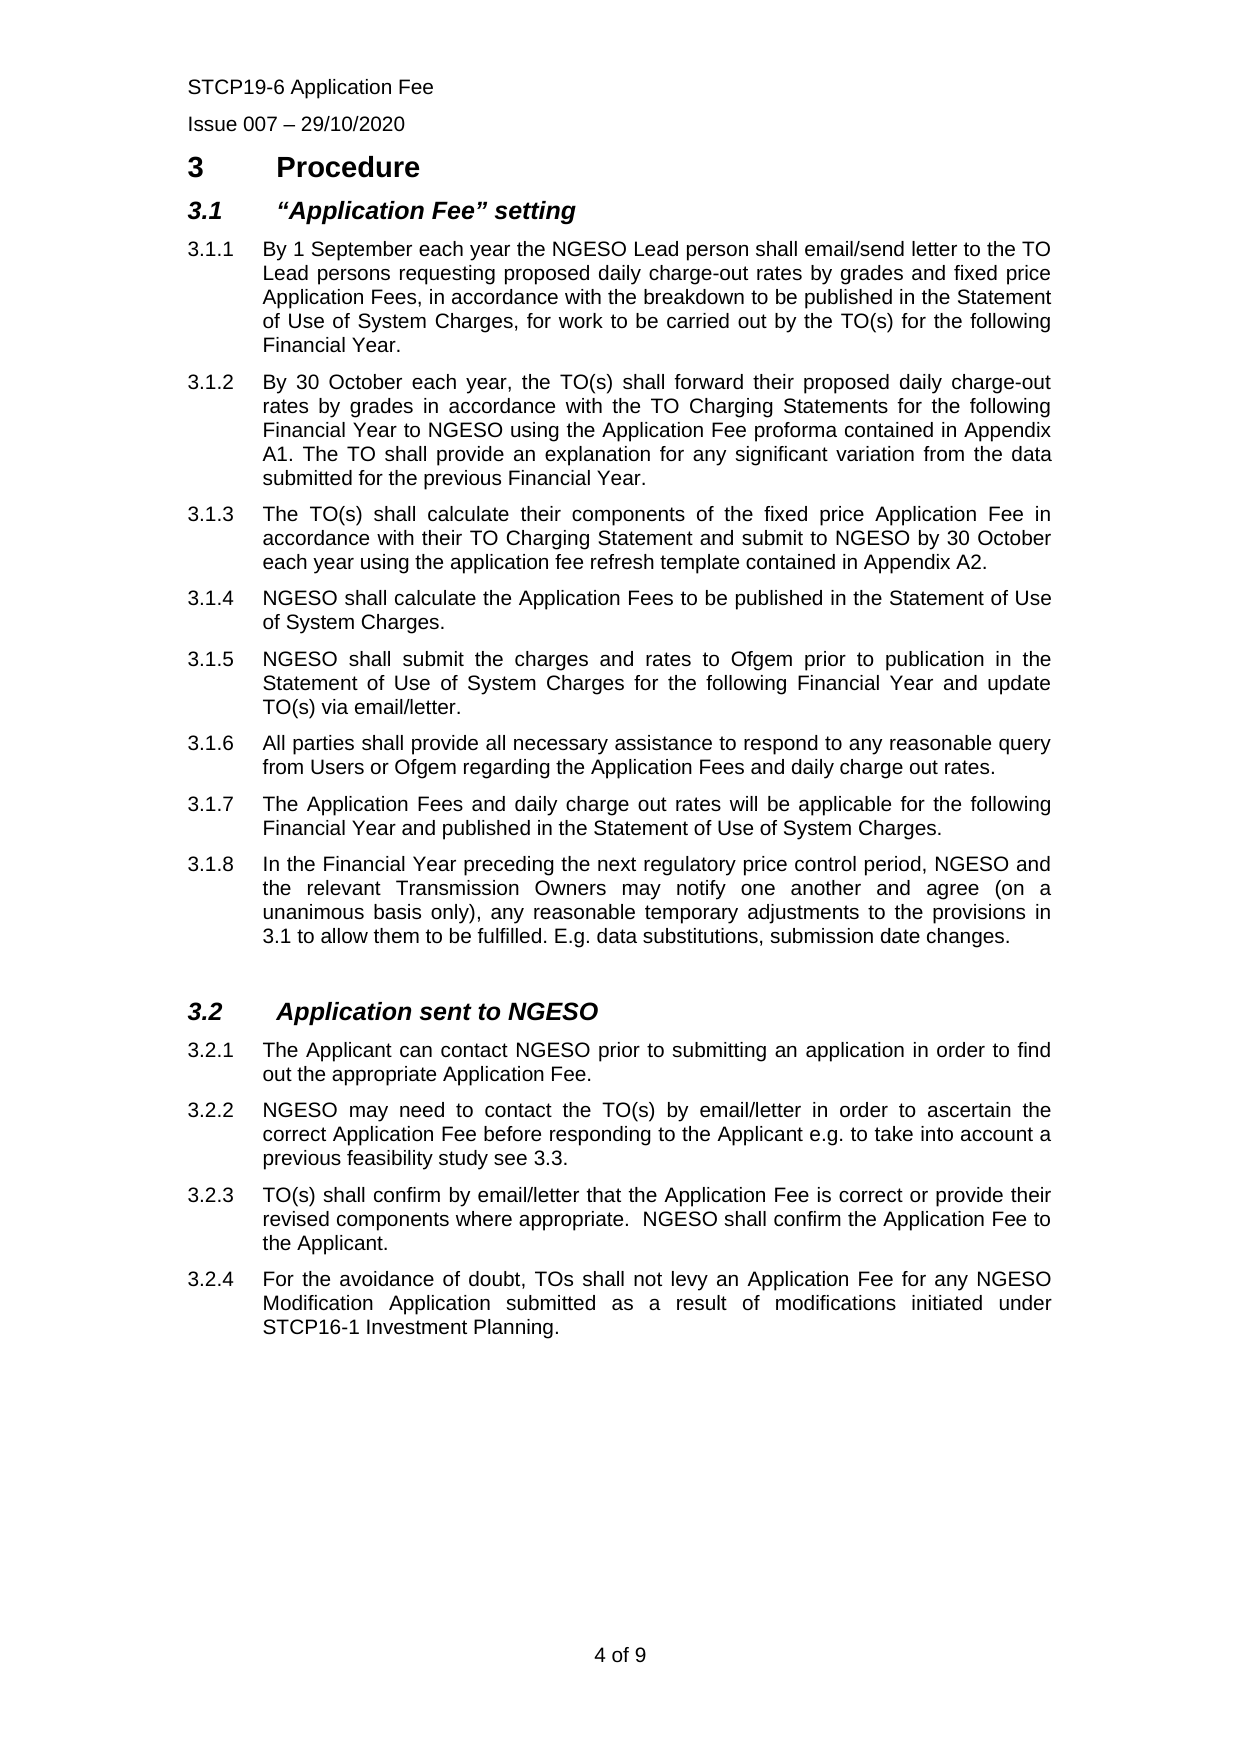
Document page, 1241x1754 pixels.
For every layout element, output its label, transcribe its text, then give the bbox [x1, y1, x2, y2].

subtitle The TO(s) shall calculate their components of the fixed price Application Fee in accordance with their TO Charging Statement and submit to NGESO by 30 October each year using the application fee refresh template contained in Appendix A2. [187, 502, 1053, 574]
subtitle Application sent to NGESO [187, 997, 1053, 1025]
subtitle Procedure [187, 150, 1053, 183]
subtitle TO(s) shall confirm by email/letter that the Application Fee is correct or provide their revised components where appropriate. NGESO shall confirm the Application Fee to the Applicant. [187, 1183, 1053, 1254]
subtitle NGESO shall calculate the Application Fees to be published in the Statement of Use of System Charges. [187, 586, 1053, 634]
subtitle The Application Fees and daily charge out rates will be applicable for the following Financial Year and published in the Statement of Use of System Charges. [187, 791, 1053, 839]
subtitle By 1 September each year the NGESO Lead person shall email/send letter to the TO Lead persons requesting proposed daily charge-out rates by grades and fixed price Application Fees, in accordance with the breakdown to be published in the Statement of Use of System Charges, for work to be carried out by the TO(s) for the following Financial Year. [187, 237, 1053, 357]
subtitle NGESO may need to contact the TO(s) by email/letter in order to ascertain the correct Application Fee before responding to the Applicant e.g. to take into account a previous feasibility study see 3.3. [187, 1098, 1053, 1170]
subtitle By 30 October each year, the TO(s) shall forward their proposed daily charge-out rates by grades in accordance with the TO Charging Statements for the following Financial Year to NGESO using the Application Fee proforma contained in Appendix A1. The TO shall provide an explanation for any significant variation from the data submitted for the previous Financial Year. [187, 369, 1053, 489]
subtitle “Application Fee” setting [187, 196, 1053, 225]
subtitle The Applicant can contact NGESO prior to submitting an application in order to find out the appropriate Application Fee. [187, 1038, 1053, 1086]
subtitle All parties shall provide all necessary assistance to respond to any reasonable query from Users or Ofgem regarding the Application Fees and daily charge out rates. [187, 731, 1053, 779]
subtitle NGESO shall submit the charges and rates to Ofgem prior to publication in the Statement of Use of System Charges for the following Financial Year and update TO(s) via email/letter. [187, 647, 1053, 718]
subtitle For the avoidance of doubt, TOs shall not levy an Application Fee for any NGESO Modification Application submitted as a result of modifications initiated under STCP16-1 Investment Planning. [187, 1267, 1053, 1339]
subtitle In the Financial Year preceding the next regulatory price control period, NGESO and the relevant Transmission Owners may notify one another and agree (on a unanimous basis only), any reasonable temporary adjustments to the provisions in 3.1 to allow them to be fulfilled. E.g. data substitutions, submission date changes. [187, 852, 1053, 948]
